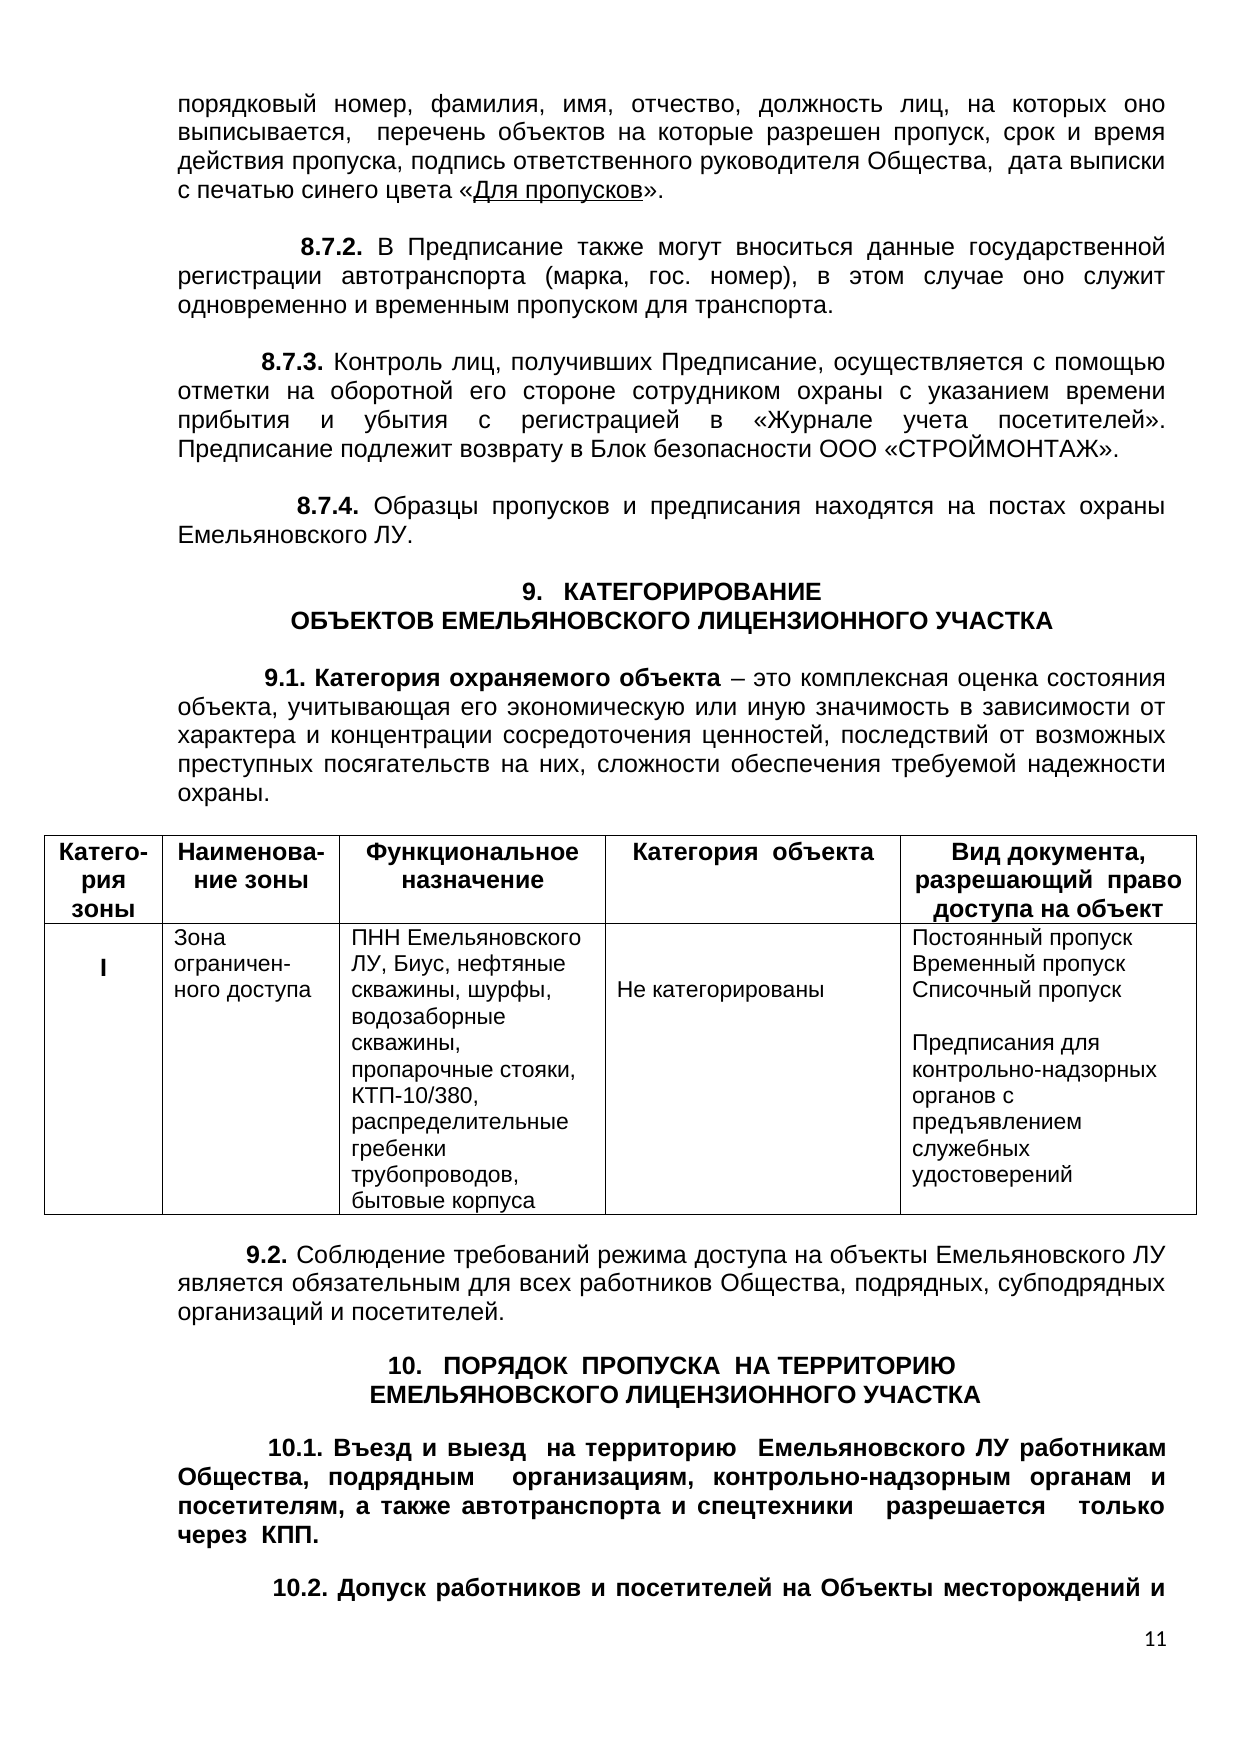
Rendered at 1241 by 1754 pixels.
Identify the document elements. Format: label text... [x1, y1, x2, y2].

table_header Наименова-ние зоны [163, 836, 339, 923]
text 8.7.2. В Предписание также могут вноситься данные государственной регистрации автотранспорта (марка, гос. номер), в этом случае оно служит одновременно и временным пропуском для транспорта. [177, 232, 1167, 319]
text 10. ПОРЯДОК ПРОПУСКА НА ТЕРРИТОРИЮ [177, 1351, 1167, 1380]
text 9. КАТЕГОРИРОВАНИЕ [177, 577, 1167, 606]
text 10.1. Въезд и выезд на территорию Емельяновского ЛУ работникам Общества, подрядным организациям, контрольно-надзорным органам и посетителям, а также автотранспорта и спецтехники разрешается только через КПП. [177, 1433, 1167, 1548]
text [177, 1573, 1167, 1602]
text ЕМЕЛЬЯНОВСКОГО ЛИЦЕНЗИОННОГО УЧАСТКА [177, 1380, 1167, 1408]
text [177, 89, 1167, 204]
table_cell ПНН Емельяновского ЛУ, Биус, нефтяные скважины, шурфы, водозаборные скважины, пропарочные стояки, КТП-10/380, распределительные гребенки трубопроводов, бытовые корпуса [340, 924, 605, 1214]
text ОБЪЕКТОВ ЕМЕЛЬЯНОВСКОГО ЛИЦЕНЗИОННОГО УЧАСТКА [177, 606, 1167, 635]
table_header Вид документа, разрешающий право доступа на объект [901, 836, 1196, 923]
table_header Функциональное назначение [340, 836, 605, 923]
table_cell Не категорированы [606, 924, 900, 1214]
text 9.1. Категория охраняемого объекта – это комплексная оценка состояния объекта, учитывающая его экономическую или иную значимость в зависимости от характера и концентрации сосредоточения ценностей, последствий от возможных преступных посягательств на них, сложности обеспечения требуемой надежности охраны. [177, 663, 1167, 807]
table_cell Зона ограничен-ного доступа [163, 924, 339, 1214]
text 8.7.4. Образцы пропусков и предписания находятся на постах охраны Емельяновского ЛУ. [177, 491, 1167, 549]
table_header Катего-рия зоны [45, 836, 162, 923]
text 9.2. Соблюдение требований режима доступа на объекты Емельяновского ЛУ является обязательным для всех работников Общества, подрядных, субподрядных организаций и посетителей. [177, 1240, 1167, 1326]
text 8.7.3. Контроль лиц, получивших Предписание, осуществляется с помощью отметки на оборотной его стороне сотрудником охраны с указанием времени прибытия и убытия с регистрацией в «Журнале учета посетителей». Предписание подлежит возврату в Блок безопасности ООО «СТРОЙМОНТАЖ». [177, 347, 1167, 462]
table_cell I [45, 924, 162, 1214]
table_cell Постоянный пропуск Временный пропуск Списочный пропуск Предписания для контрольно-надзорных органов с предъявлением служебных удостоверений [901, 924, 1196, 1214]
table_header Категория объекта [606, 836, 900, 923]
